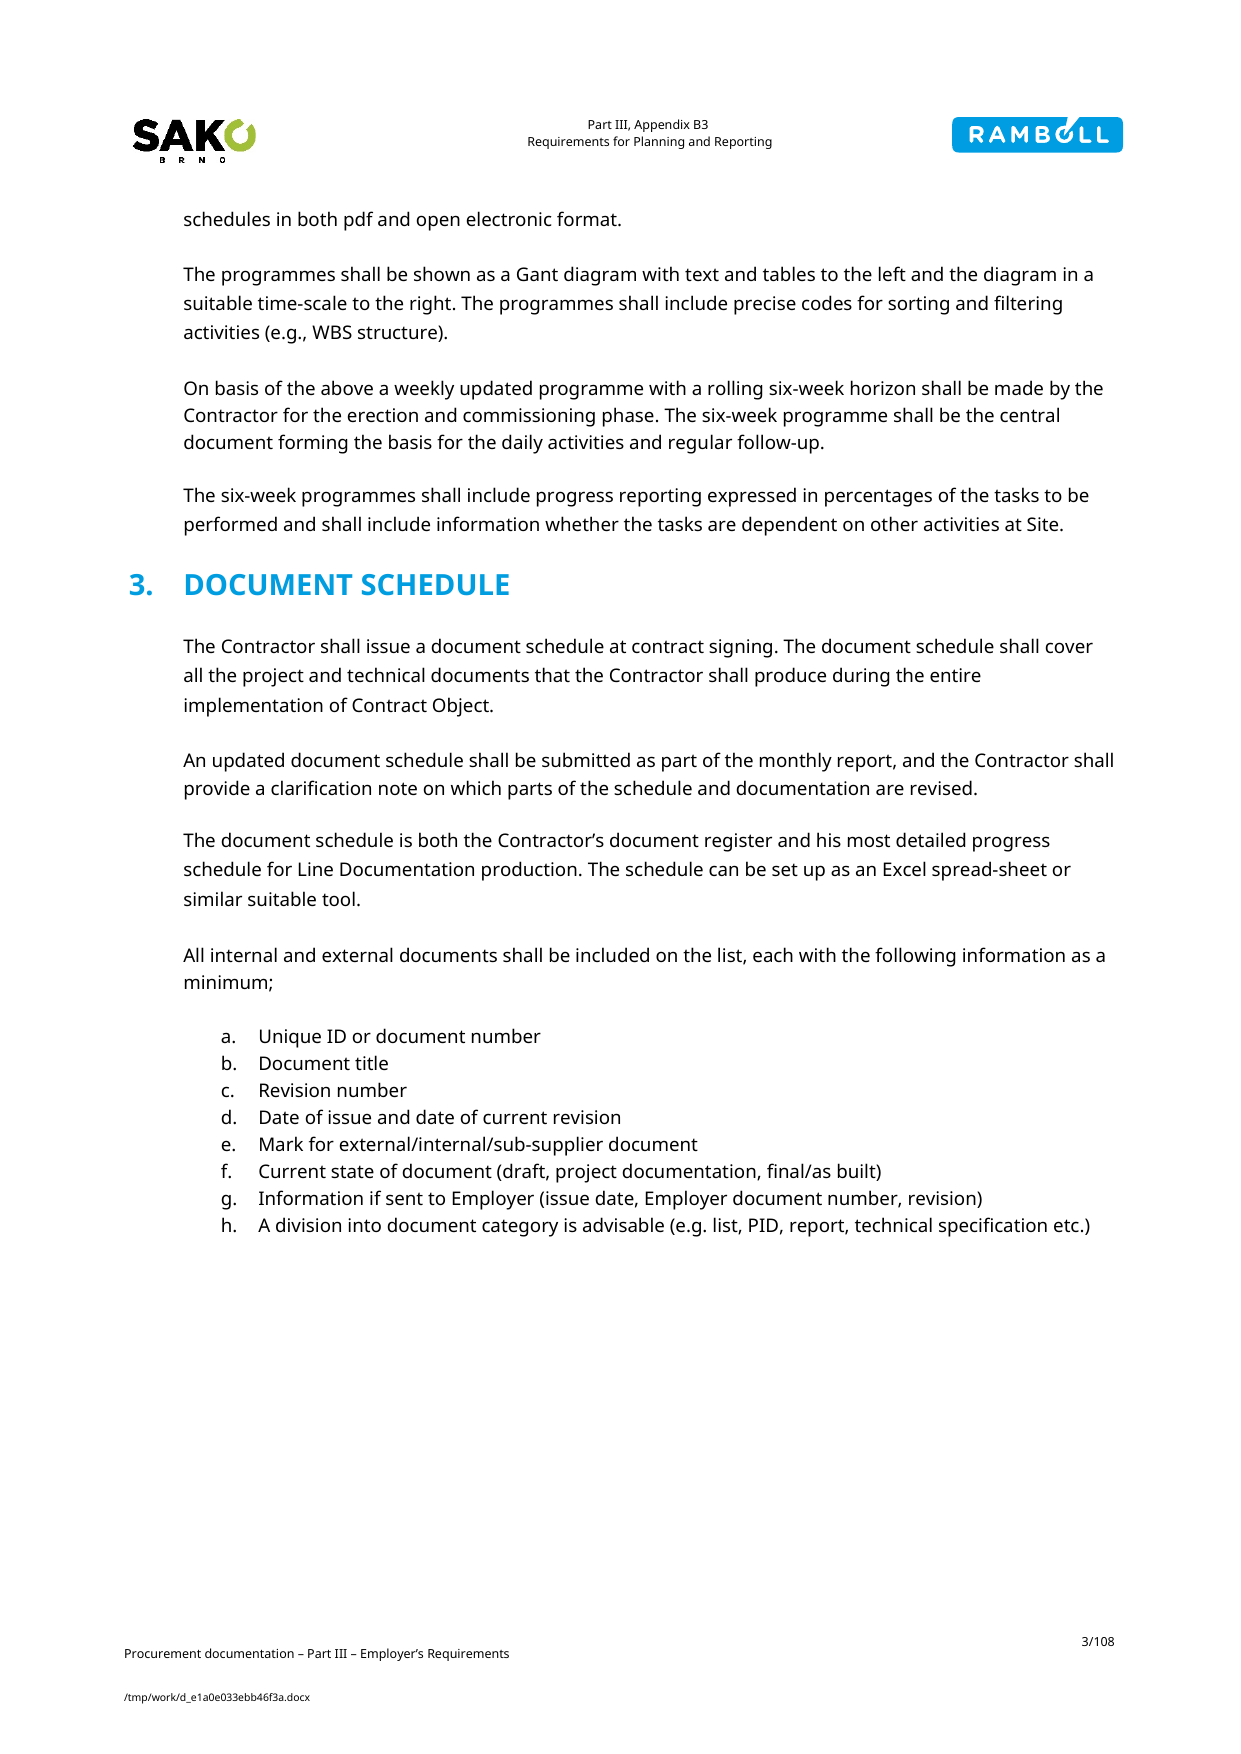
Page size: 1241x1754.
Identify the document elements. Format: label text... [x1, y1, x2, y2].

text The programmes shall be shown as a Gant diagram with text and tables to the left and the diagram in a suitable time-scale to the right. The programmes shall include precise codes for sorting and filtering activities (e.g., WBS structure). [183, 261, 1116, 345]
text All internal and external documents shall be included on the list, each with the following information as a minimum; [183, 940, 1116, 994]
list Mark for external/internal/sub-supplier document [221, 1130, 1116, 1157]
text The document schedule is both the Contractor’s document register and his most detailed progress schedule for Line Documentation production. The schedule can be set up as an Excel spread-sheet or similar suitable tool. [183, 827, 1116, 912]
subtitle Document Schedule [153, 564, 1116, 604]
text An updated document schedule shall be submitted as part of the monthly report, and the Contractor shall provide a clarification note on which parts of the schedule and documentation are revised. [183, 746, 1116, 800]
list Revision number [221, 1076, 1116, 1103]
text On basis of the above a weekly updated programme with a rolling six-week horizon shall be made by the Contractor for the erection and commissioning phase. The six-week programme shall be the central document forming the basis for the daily activities and regular follow-up. [183, 374, 1116, 455]
text The Contractor shall issue a document schedule at contract signing. The document schedule shall cover all the project and technical documents that the Contractor shall produce during the entire implementation of Contract Object. [183, 633, 1116, 717]
list Unique ID or document number [221, 1022, 1116, 1049]
list Date of issue and date of current revision [221, 1103, 1116, 1130]
text The six-week programmes shall include progress reporting expressed in percentages of the tasks to be performed and shall include information whether the tasks are dependent on other activities at Site. [183, 482, 1116, 537]
picture [132, 119, 256, 163]
list Current state of document (draft, project documentation, final/as built) [221, 1157, 1116, 1184]
list A division into document category is advisable (e.g. list, PID, report, technical specification etc.) [221, 1211, 1116, 1238]
list Document title [221, 1049, 1116, 1076]
list Information if sent to Employer (issue date, Employer document number, revision) [221, 1184, 1116, 1211]
